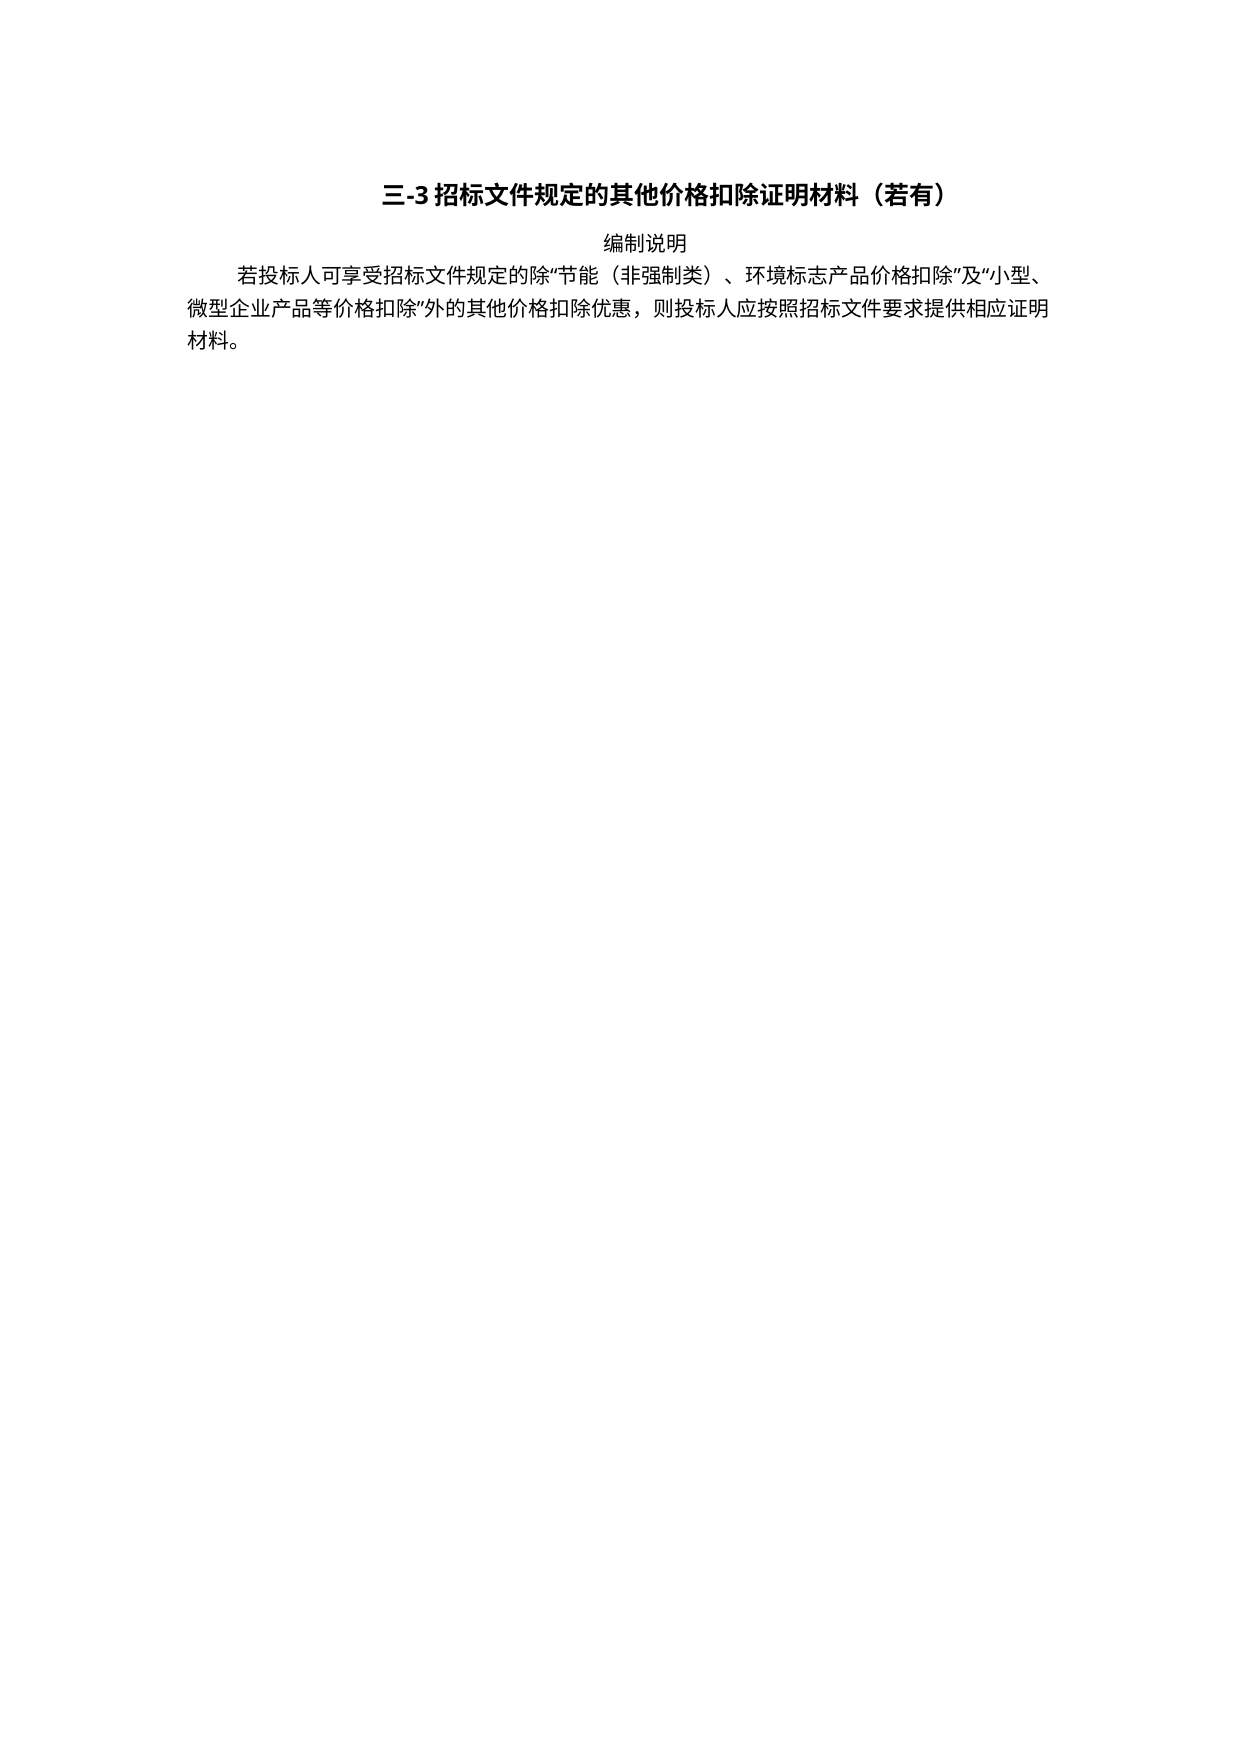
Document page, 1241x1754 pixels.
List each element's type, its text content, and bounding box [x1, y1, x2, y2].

text 三-3招标文件规定的其他价格扣除证明材料（若有） [187, 162, 1053, 227]
text 编制说明 [187, 227, 1053, 259]
text 若投标人可享受招标文件规定的除“节能（非强制类）、环境标志产品价格扣除”及“小型、微型企业产品等价格扣除”外的其他价格扣除优惠，则投标人应按照招标文件要求提供相应证明材料。 [187, 259, 1053, 357]
